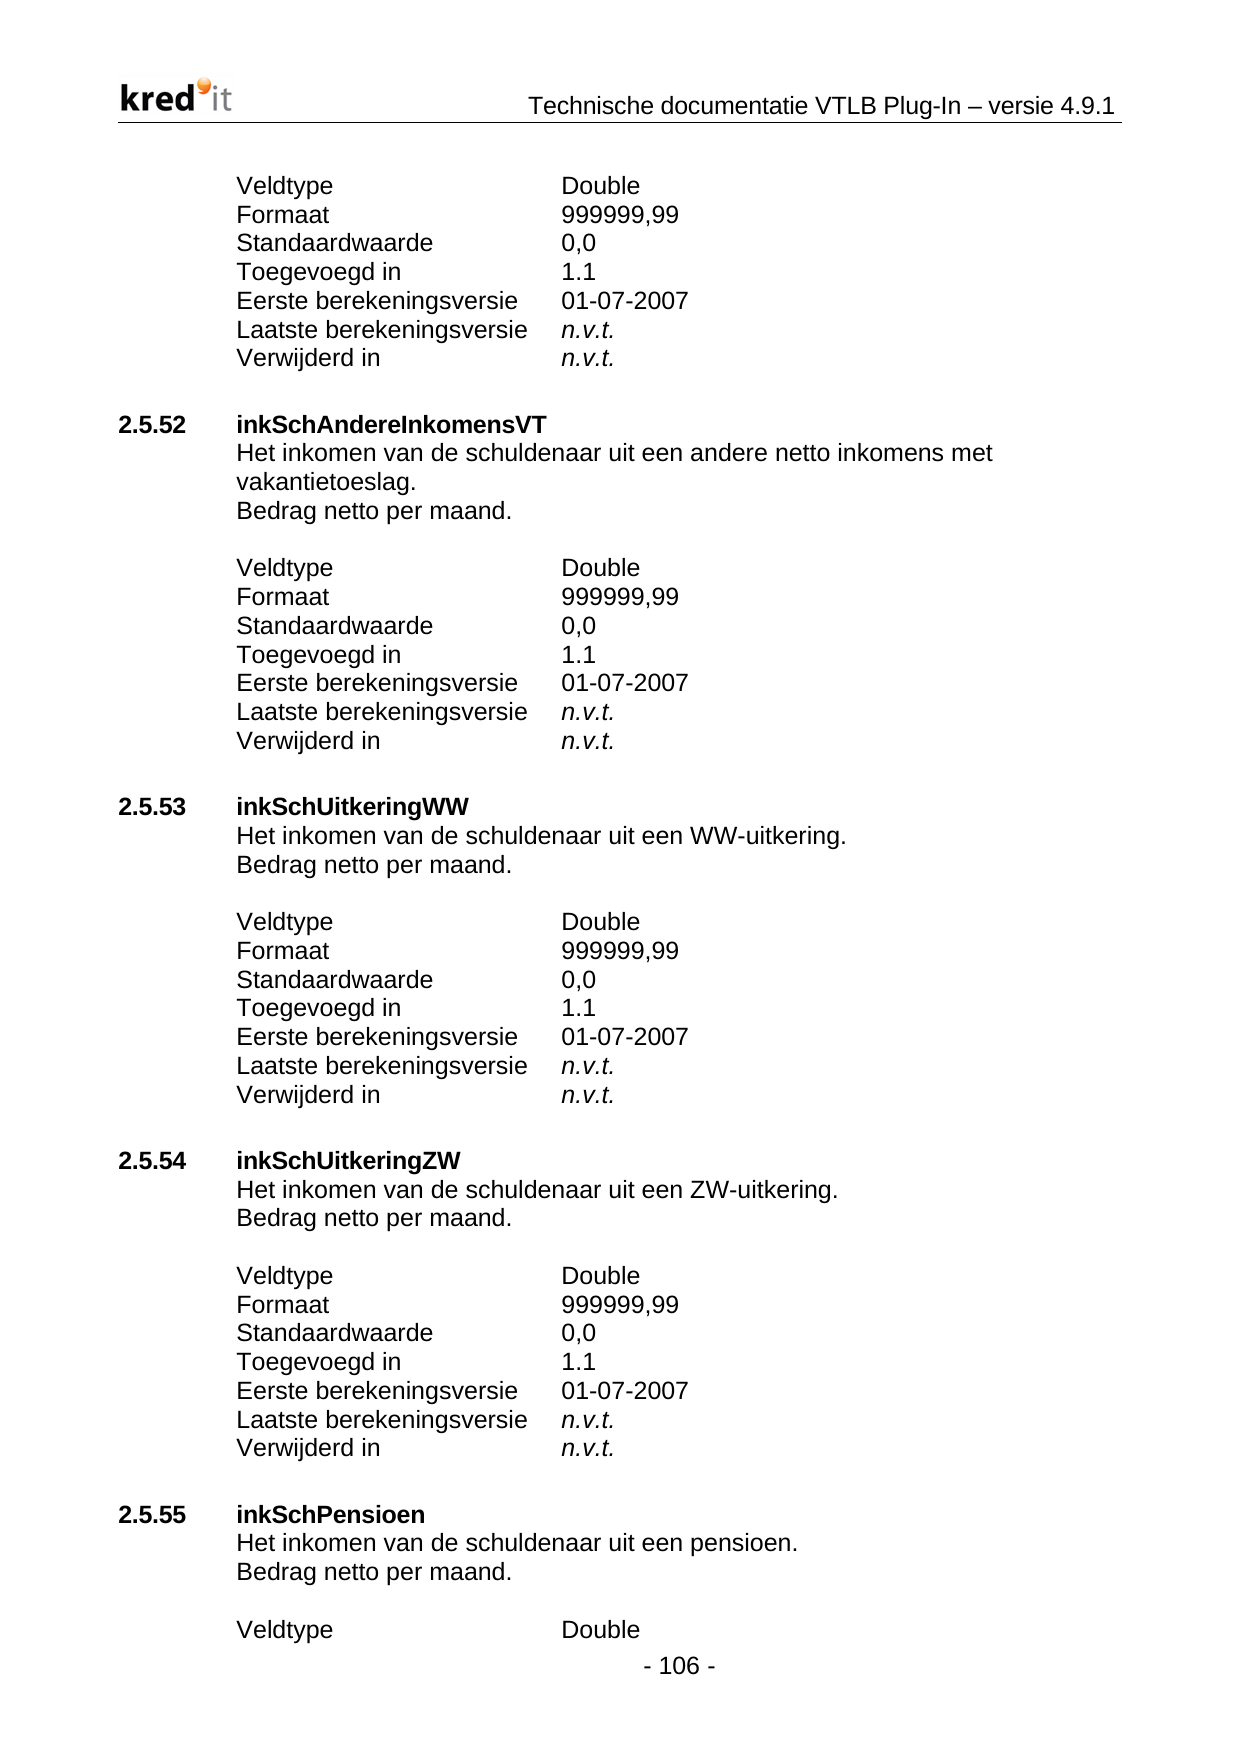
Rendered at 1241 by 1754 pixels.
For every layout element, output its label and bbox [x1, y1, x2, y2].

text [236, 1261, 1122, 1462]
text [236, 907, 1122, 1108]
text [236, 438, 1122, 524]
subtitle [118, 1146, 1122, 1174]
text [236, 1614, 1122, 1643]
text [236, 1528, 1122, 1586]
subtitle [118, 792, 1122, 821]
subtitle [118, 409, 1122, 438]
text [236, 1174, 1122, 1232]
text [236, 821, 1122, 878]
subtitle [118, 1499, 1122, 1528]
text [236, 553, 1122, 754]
picture [118, 73, 234, 115]
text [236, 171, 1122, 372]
